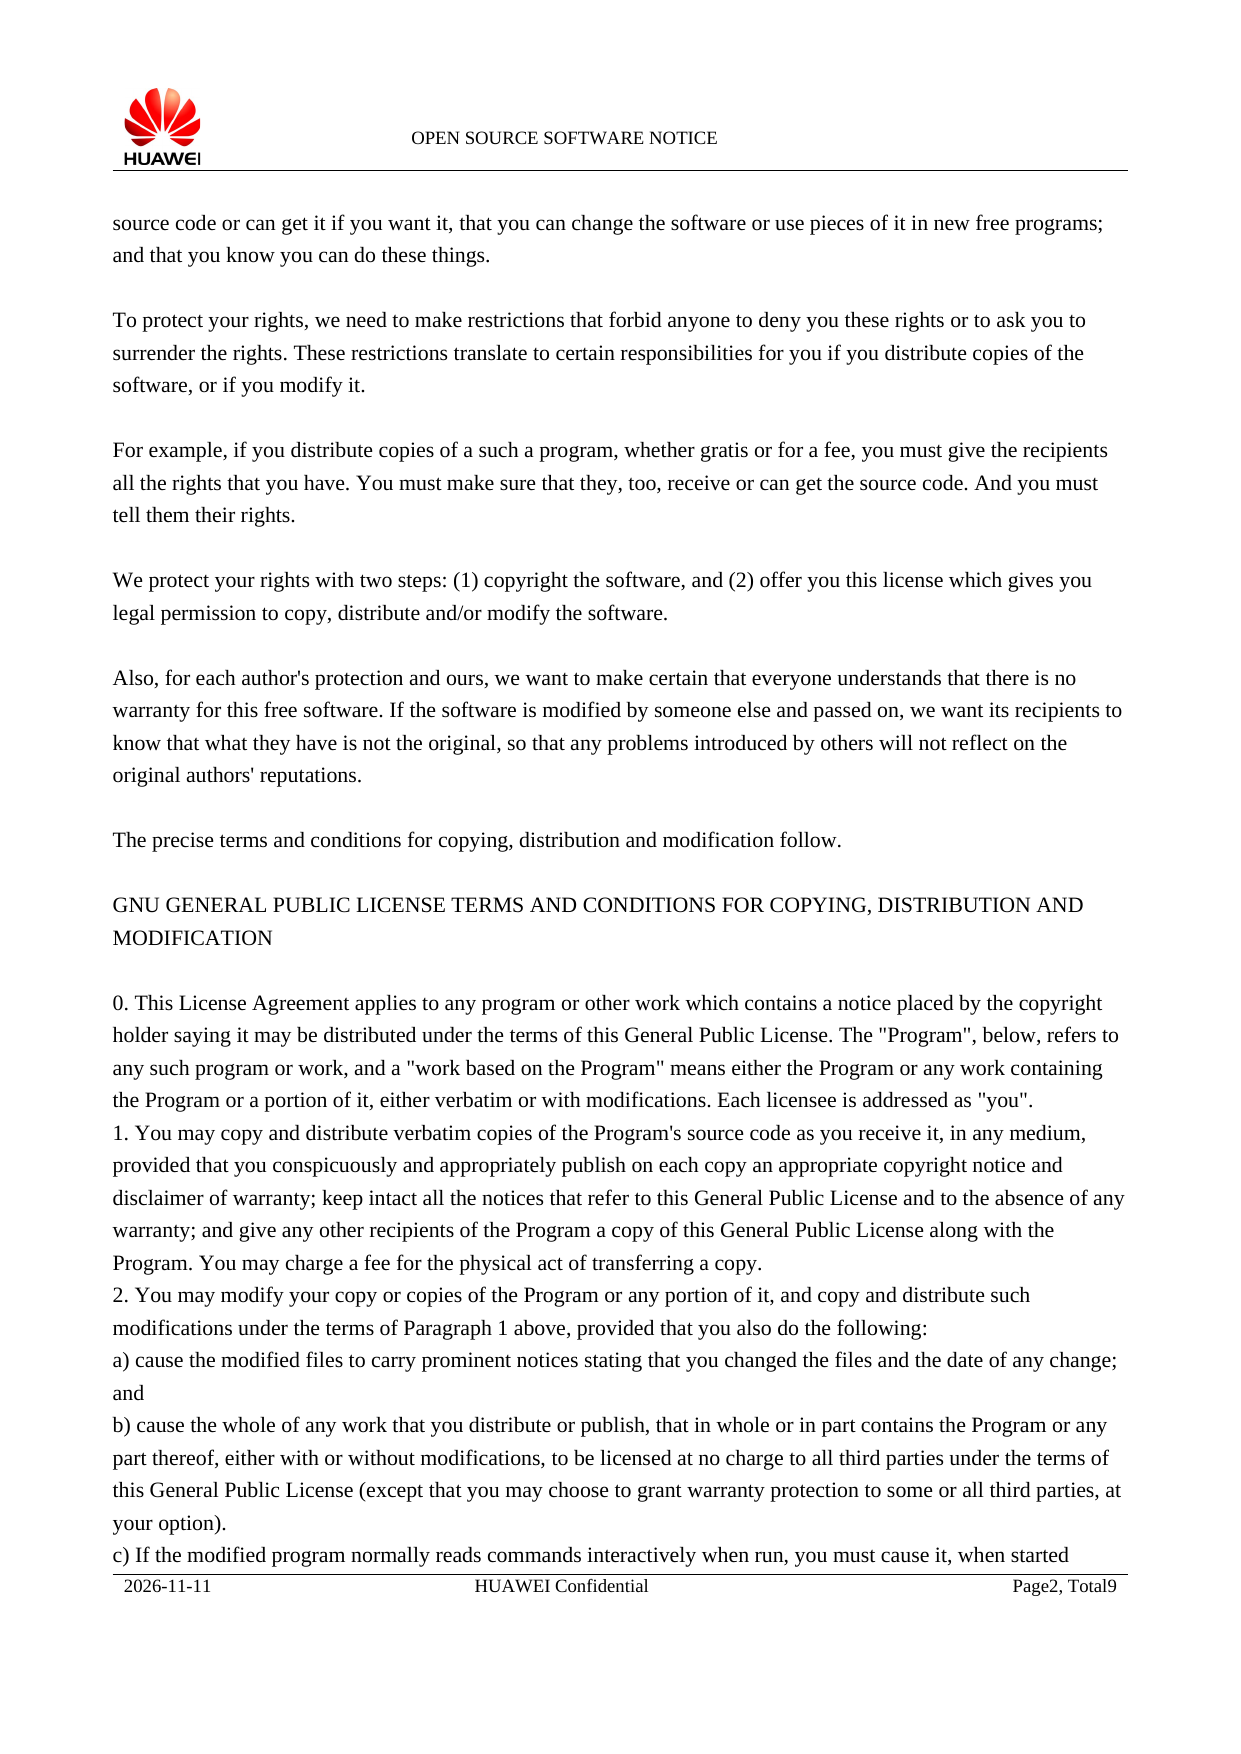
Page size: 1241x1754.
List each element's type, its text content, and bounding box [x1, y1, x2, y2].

picture [124, 88, 201, 165]
